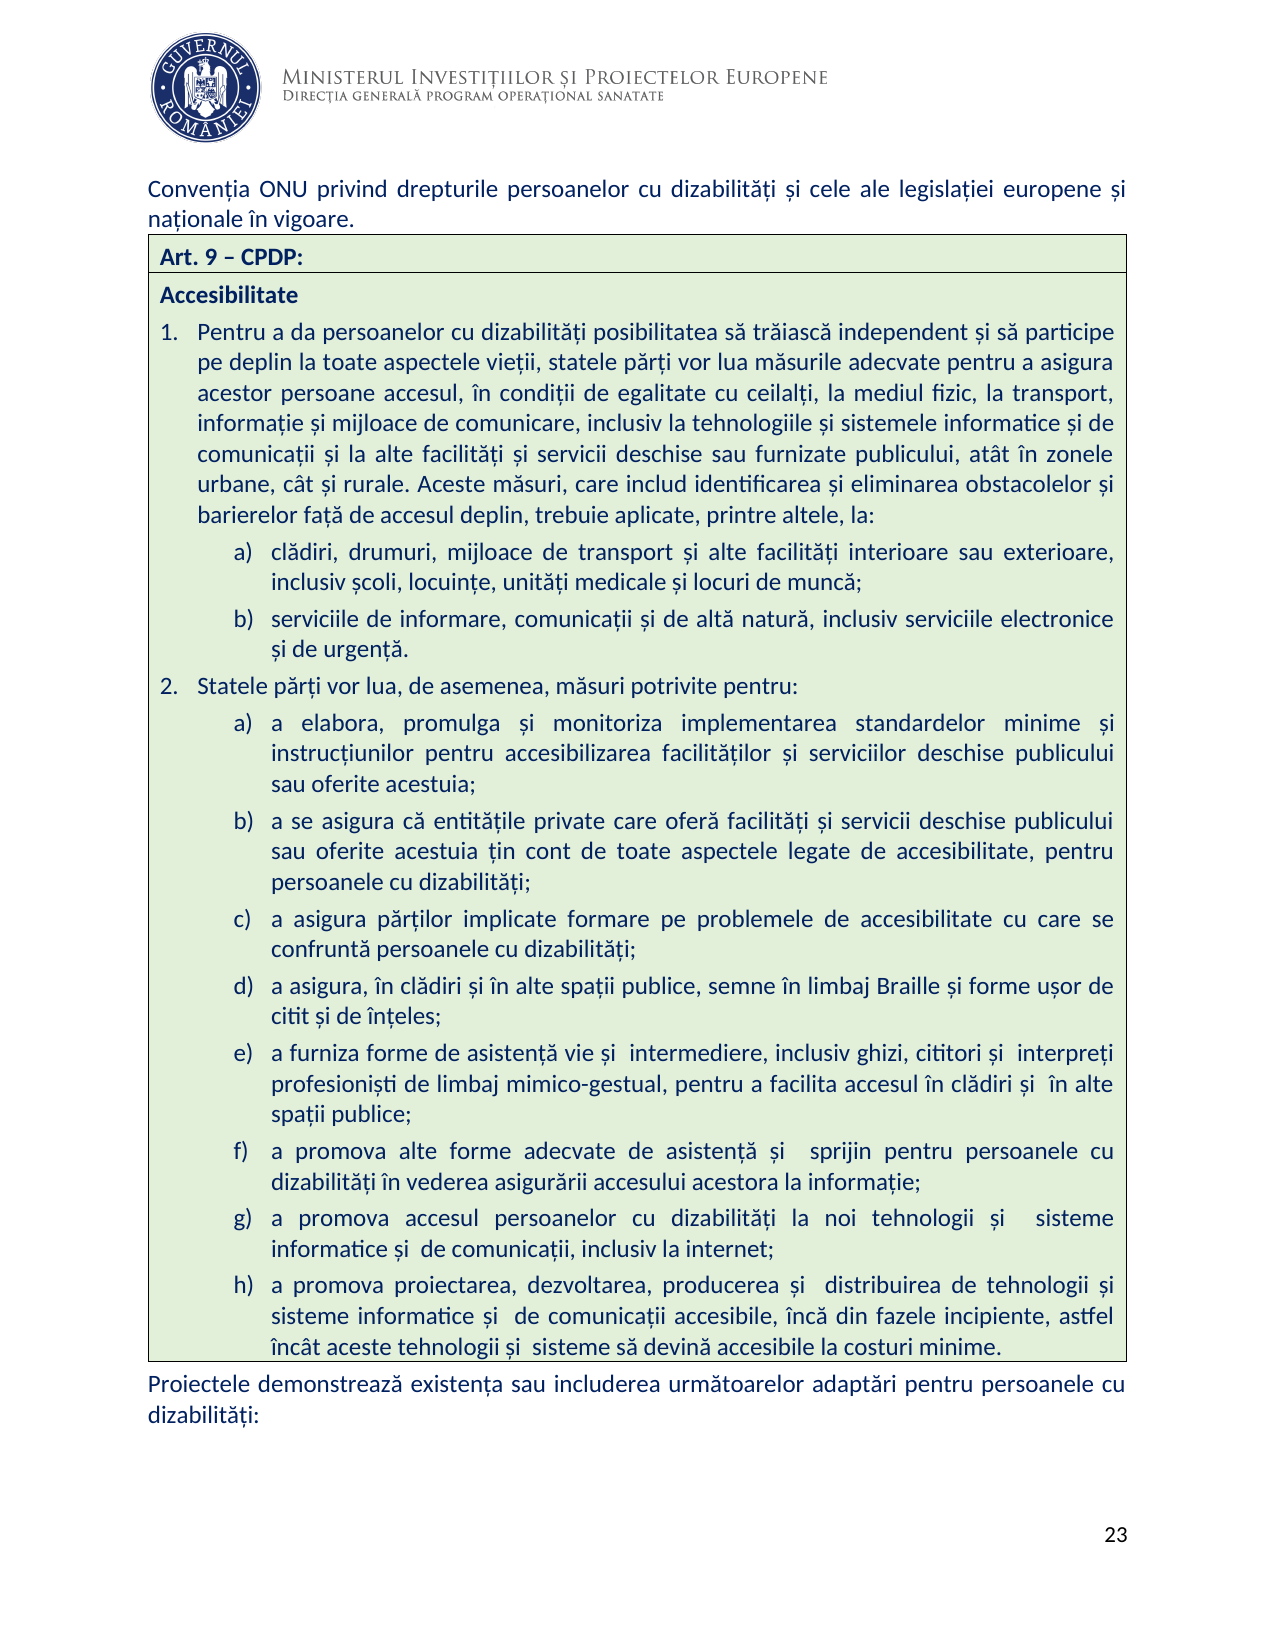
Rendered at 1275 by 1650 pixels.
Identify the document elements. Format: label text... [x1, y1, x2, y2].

picture [147, 29, 852, 145]
table_cell Accesibilitate Pentru a da persoanelor cu dizabilități posibilitatea să trăiască independent și să participe pe deplin la toate aspectele vieții, statele părți vor lua măsurile adecvate pentru a asigura acestor persoane accesul, în condiții de egalitate cu ceilalți, la mediul fizic, la transport, informație și mijloace de comunicare, inclusiv la tehnologiile și sistemele informatice și de comunicații și la alte facilități și servicii deschise sau furnizate publicului, atât în zonele urbane, cât și rurale. Aceste măsuri, care includ identificarea și eliminarea obstacolelor și barierelor față de accesul deplin, trebuie aplicate, printre altele, la: clădiri, drumuri, mijloace de transport și alte facilități interioare sau exterioare, inclusiv școli, locuințe, unități medicale și locuri de muncă; serviciile de informare, comunicații și de altă natură, inclusiv serviciile electronice și de urgență. Statele părți vor lua, de asemenea, măsuri potrivite pentru: a elabora, promulga și monitoriza implementarea standardelor minime și instrucțiunilor pentru accesibilizarea facilităților și serviciilor deschise publicului sau oferite acestuia; a se asigura că entitățile private care oferă facilități și servicii deschise publicului sau oferite acestuia țin cont de toate aspectele legate de accesibilitate, pentru persoanele cu dizabilități; a asigura părților implicate formare pe problemele de accesibilitate cu care se confruntă persoanele cu dizabilități; a asigura, în clădiri și în alte spații publice, semne în limbaj Braille și forme ușor de citit și de înțeles; a furniza forme de asistență vie și intermediere, inclusiv ghizi, cititori și interpreți profesioniști de limbaj mimico-gestual, pentru a facilita accesul în clădiri și în alte spații publice; a promova alte forme adecvate de asistență și sprijin pentru persoanele cu dizabilități în vederea asigurării accesului acestora la informație; a promova accesul persoanelor cu dizabilități la noi tehnologii și sisteme informatice și de comunicații, inclusiv la internet; a promova proiectarea, dezvoltarea, producerea și distribuirea de tehnologii și sisteme informatice și de comunicații accesibile, încă din fazele incipiente, astfel încât aceste tehnologii și sisteme să devină accesibile la costuri minime. [149, 273, 1126, 1361]
text Proiectele demonstrează existența sau includerea următoarelor adaptări pentru persoanele cu dizabilități: [148, 1368, 1127, 1429]
table_header Art. 9 – CPDP: [149, 235, 1126, 272]
